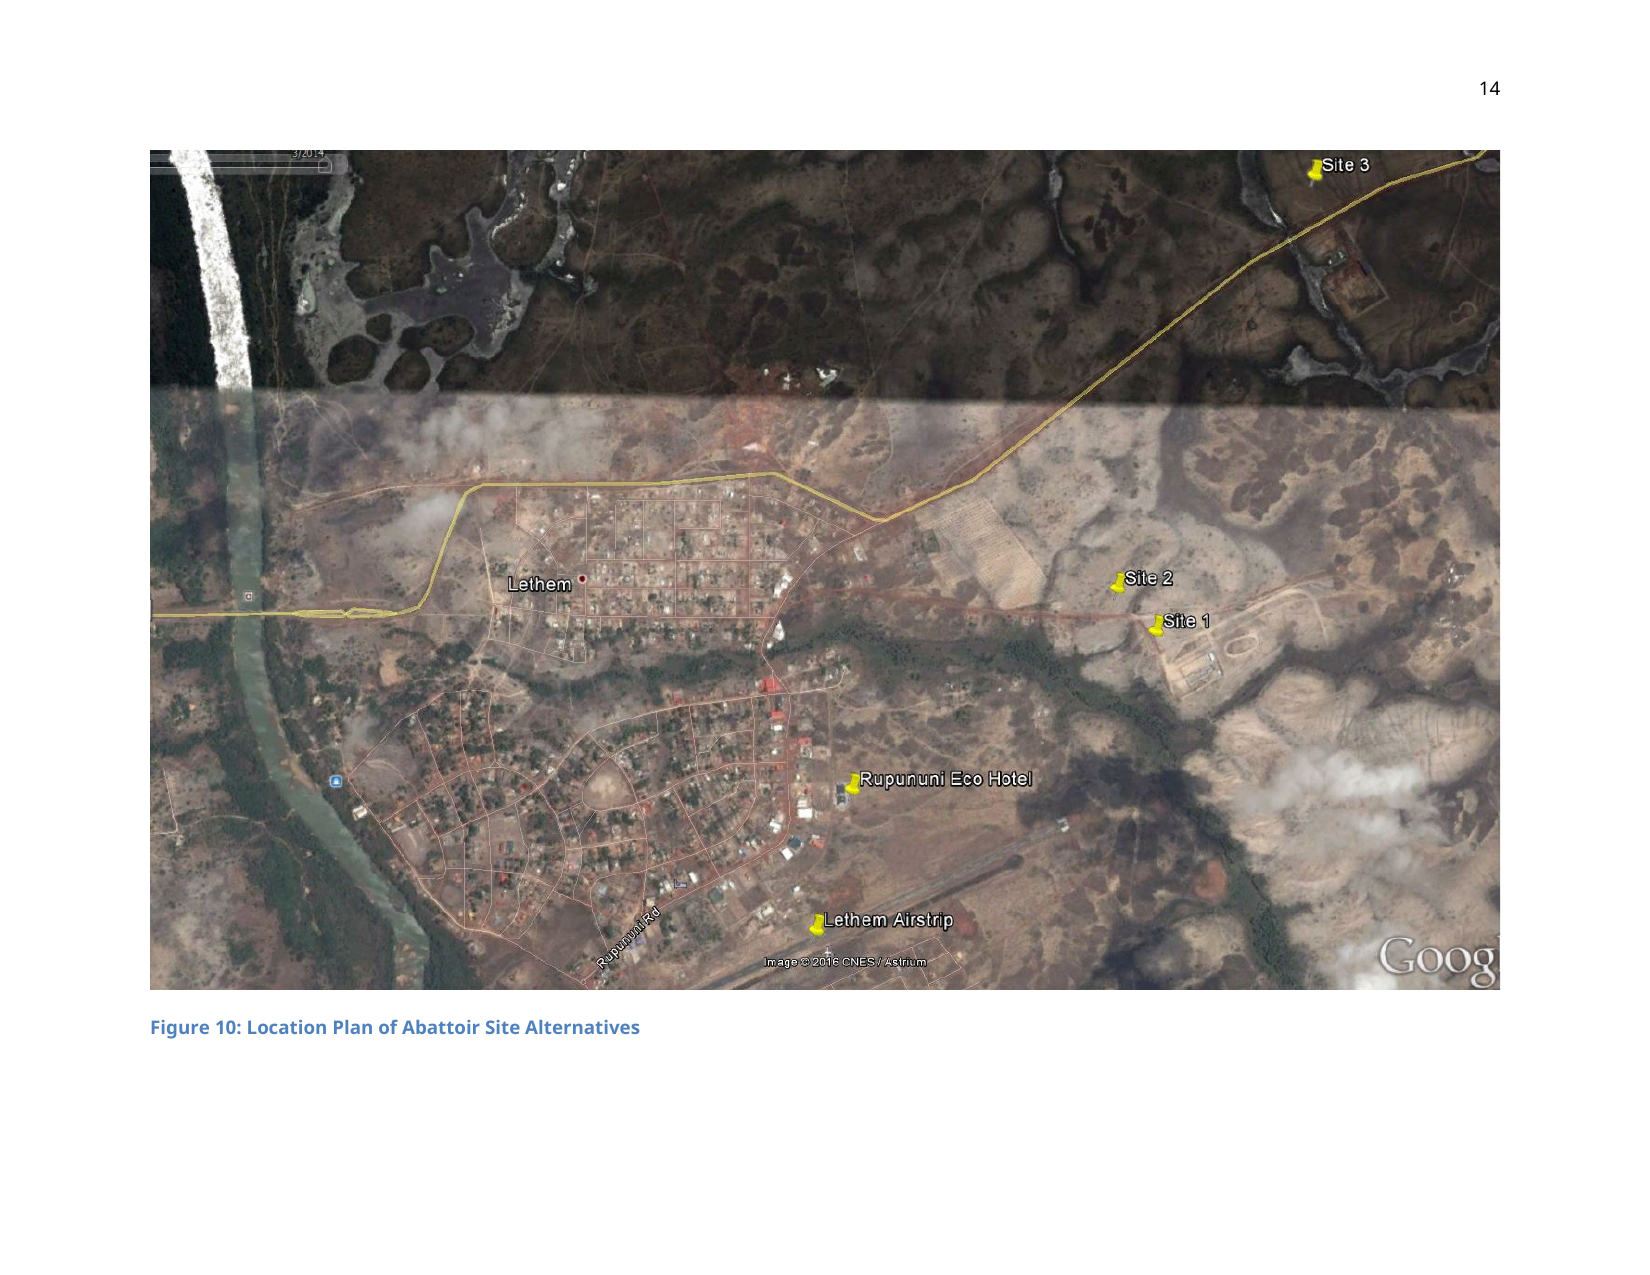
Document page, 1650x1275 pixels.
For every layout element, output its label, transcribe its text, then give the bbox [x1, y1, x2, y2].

picture [150, 150, 1500, 990]
